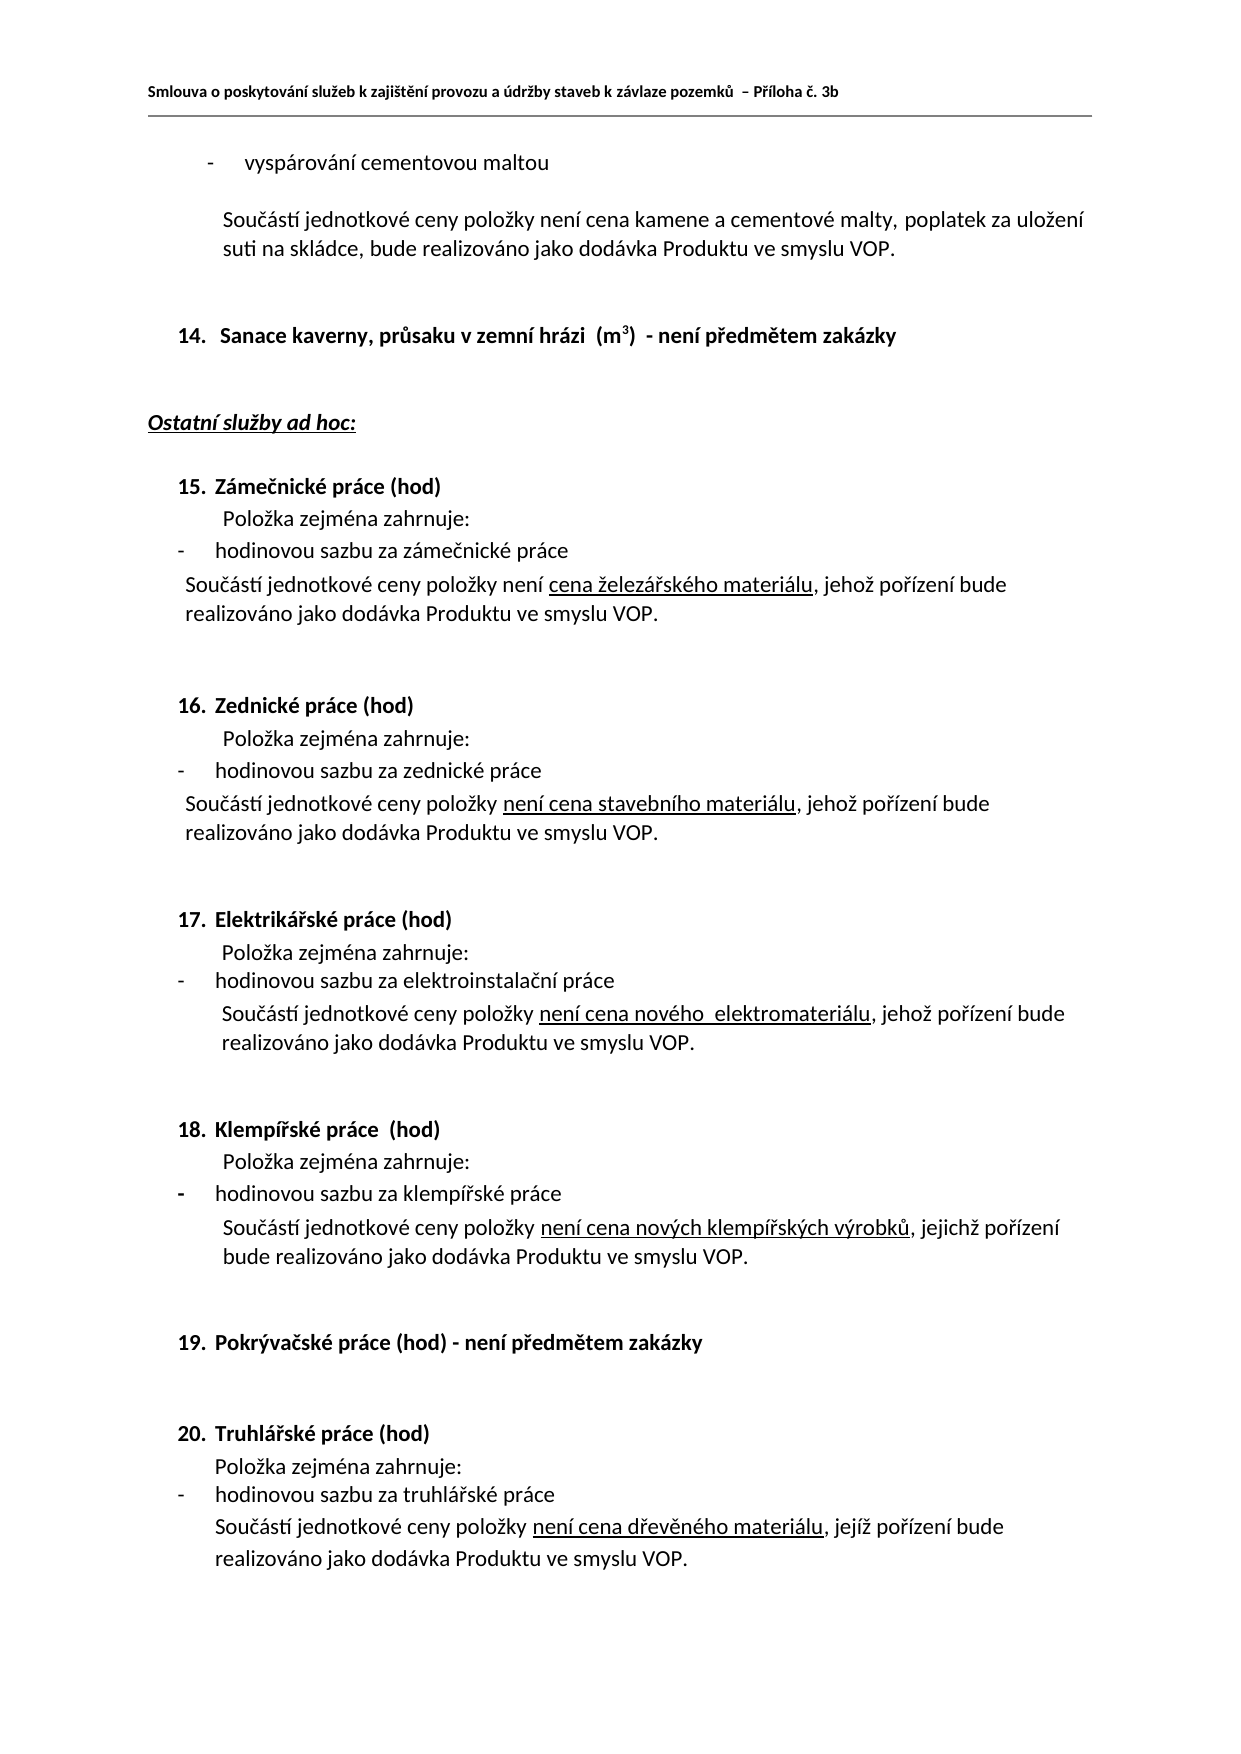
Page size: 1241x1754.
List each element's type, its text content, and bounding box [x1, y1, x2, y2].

list hodinovou sazbu za truhlářské práce [177, 1480, 1092, 1508]
list hodinovou sazbu za elektroinstalační práce [177, 966, 1092, 994]
list Položka zejména zahrnuje: [223, 1147, 1092, 1175]
text Položka zejména zahrnuje: [223, 504, 1092, 532]
text Součástí jednotkové ceny položky není cena železářského materiálu, jehož pořízení bude realizováno jako dodávka Produktu ve smyslu VOP. [185, 569, 1092, 627]
text Součástí jednotkové ceny položky není cena stavebního materiálu, jehož pořízení bude realizováno jako dodávka Produktu ve smyslu VOP. [185, 788, 1092, 846]
text Položka zejména zahrnuje: [223, 724, 1092, 752]
list Sanace kaverny, průsaku v zemní hrázi (m3) - není předmětem zakázky [177, 320, 1092, 349]
list Elektrikářské práce (hod) [177, 905, 1092, 933]
list Klempířské práce (hod) [177, 1115, 1092, 1143]
list Zámečnické práce (hod) [177, 472, 1092, 500]
list hodinovou sazbu za klempířské práce [177, 1179, 1092, 1207]
text Položka zejména zahrnuje: [148, 1451, 1092, 1480]
list hodinovou sazbu za zednické práce [177, 756, 1092, 784]
list vyspárování cementovou maltou [207, 148, 1092, 176]
list Zednické práce (hod) [177, 692, 1092, 719]
text Součástí jednotkové ceny položky není cena nového elektromateriálu, jehož pořízení bude realizováno jako dodávka Produktu ve smyslu VOP. [222, 998, 1092, 1057]
list hodinovou sazbu za zámečnické práce [177, 537, 1092, 565]
list Ostatní služby ad hoc: [148, 408, 1092, 436]
list Truhlářské práce (hod) [177, 1419, 1092, 1447]
list Pokrývačské práce (hod) - není předmětem zakázky [177, 1328, 1092, 1356]
list Součástí jednotkové ceny položky není cena dřevěného materiálu, jejíž pořízení bude realizováno jako dodávka Produktu ve smyslu VOP. [215, 1512, 1092, 1572]
text Položka zejména zahrnuje: [222, 937, 1092, 966]
text Součástí jednotkové ceny položky není cena nových klempířských výrobků, jejichž pořízení bude realizováno jako dodávka Produktu ve smyslu VOP. [223, 1212, 1092, 1270]
text Součástí jednotkové ceny položky není cena kamene a cementové malty, poplatek za uložení suti na skládce, bude realizováno jako dodávka Produktu ve smyslu VOP. [223, 204, 1092, 262]
